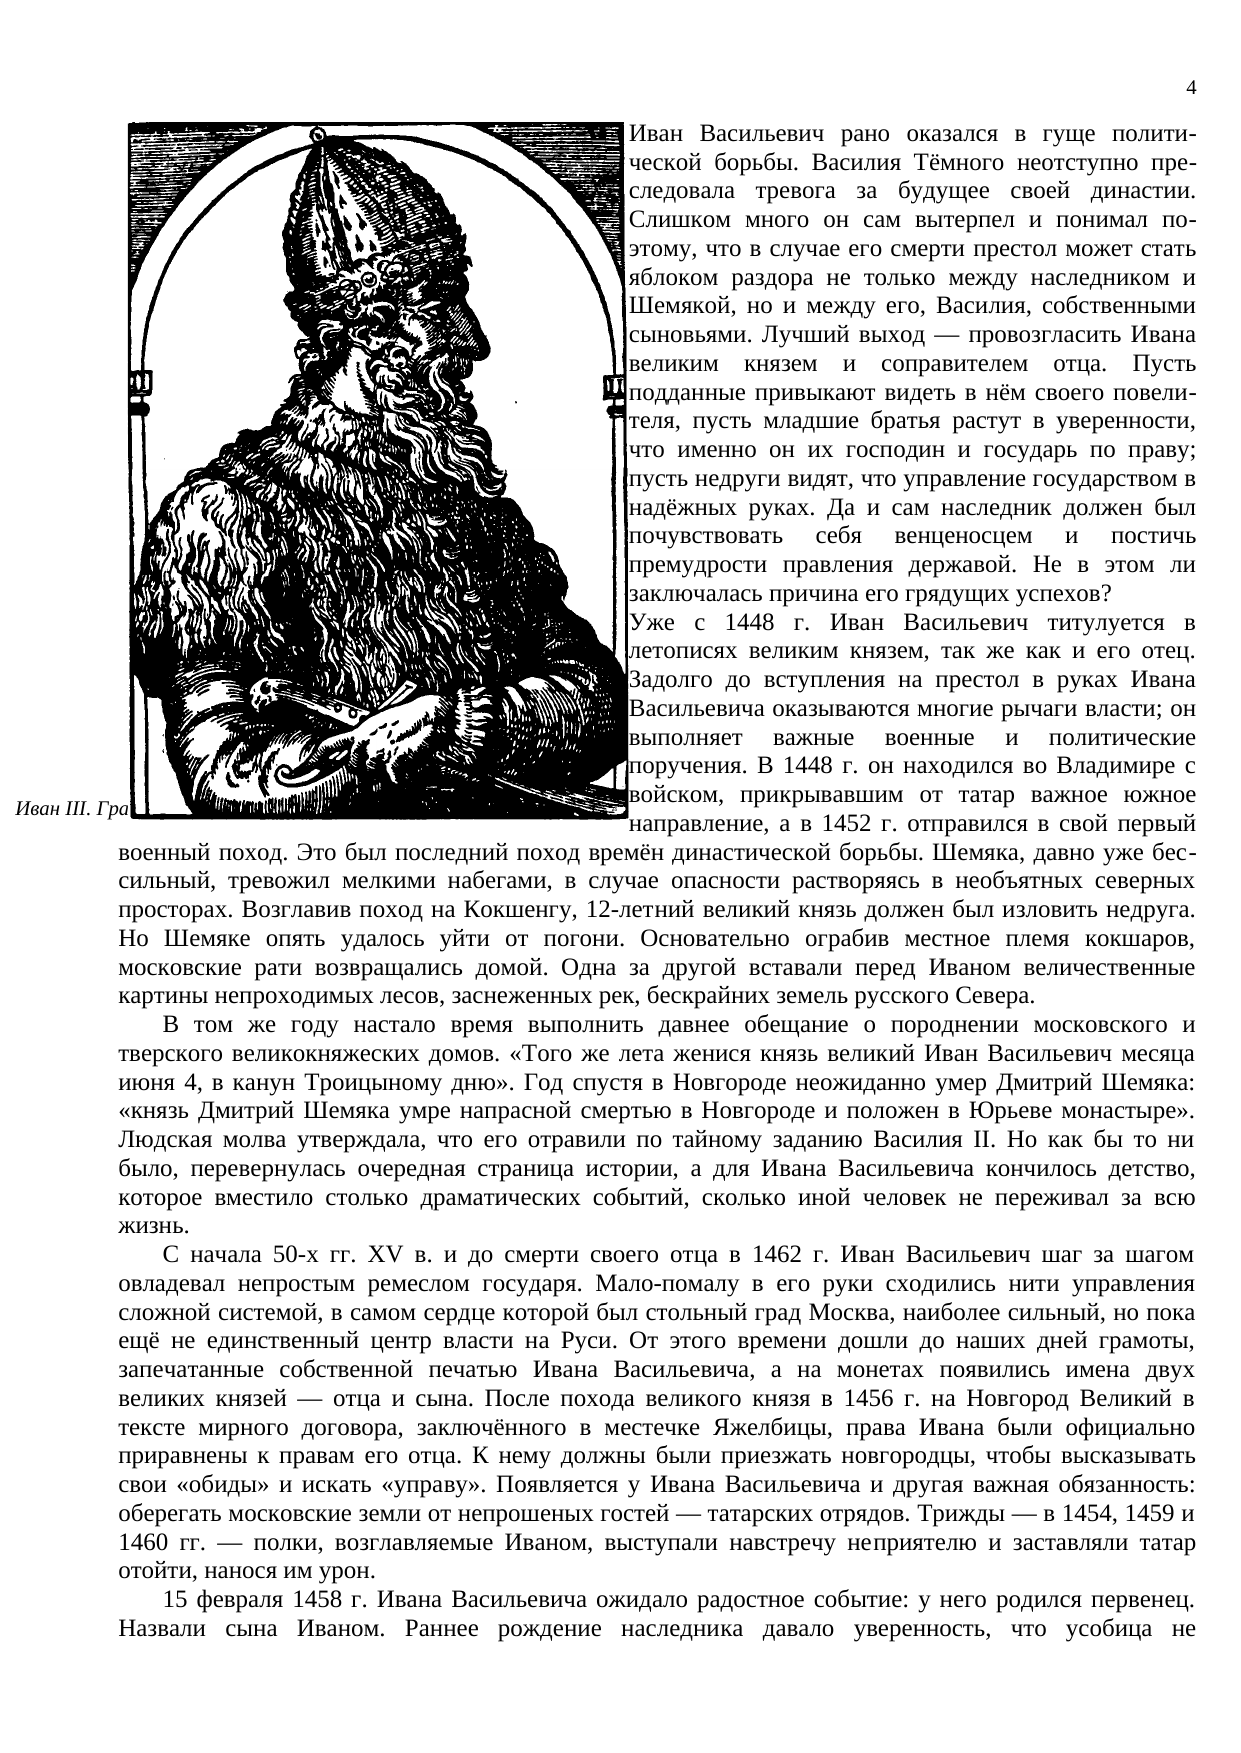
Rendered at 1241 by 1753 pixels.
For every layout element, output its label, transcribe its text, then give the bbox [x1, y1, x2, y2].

text Уже с 1448 г. Иван Васильевич титулуется в летописях великим князем, так же как и его отец. Задолго до вступления на престол в руках Ивана Васильевича оказываются многие рычаги власти; он выполняет важные военные и политические поручения. В 1448 г. он находился во Владимире с войском, прикрывавшим от татар важное южное направление, а в 1452 г. отправился в свой первый военный поход. Это был последний поход времён династической борьбы. Шемяка, давно уже бессильный, тревожил мелкими набегами, в случае опасности растворяясь в необъятных северных просторах. Возглавив поход на Кокшенгу, 12-летний великий князь должен был изловить недруга. Но Шемяке опять удалось уйти от погони. Основательно ограбив местное племя кокшаров, московские рати возвращались домой. Одна за другой вставали перед Иваном величественные картины непроходимых лесов, заснеженных рек, бескрайних земель русского Севера. [118, 607, 1197, 1009]
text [118, 1584, 1197, 1642]
text В том же году настало время выполнить давнее обещание о породнении московского и тверского великокняжеских домов. «Того же лета женися князь великий Иван Васильевич месяца июня 4, в канун Троицыному дню». Год спустя в Новгороде неожиданно умер Дмитрий Шемяка: «князь Дмитрий Шемяка умре напрасной смертью в Новгороде и положен в Юрьеве монастыре». Людская молва утверждала, что его отравили по тайному заданию Василия II. Но как бы то ни было, перевернулась очередная страница истории, а для Ивана Васильевича кончилось детство, которое вместило столько драматических событий, сколько иной человек не переживал за всю жизнь. [118, 1009, 1197, 1239]
picture [127, 122, 629, 820]
text Иван Васильевич рано оказался в гуще политической борьбы. Василия Тёмного неотступно преследовала тревога за будущее своей династии. Слишком много он сам вытерпел и понимал поэтому, что в случае его смерти престол может стать яблоком раздора не только между наследником и Шемякой, но и между его, Василия, собственными сыновьями. Лучший выход — провозгласить Ивана великим князем и соправителем отца. Пусть подданные привыкают видеть в нём своего повелителя, пусть младшие братья растут в уверенности, что именно он их господин и государь по праву; пусть недруги видят, что управление государством в надёжных руках. Да и сам наследник должен был почувствовать себя венценосцем и постичь премудрости правления державой. Не в этом ли заключалась причина его грядущих успехов? [118, 118, 1197, 607]
text С начала 50-х гг. XV в. и до смерти своего отца в 1462 г. Иван Васильевич шаг за шагом овладевал непростым ремеслом государя. Мало-помалу в его руки сходились нити управления сложной системой, в самом сердце которой был стольный град Москва, наиболее сильный, но пока ещё не единственный центр власти на Руси. От этого времени дошли до наших дней грамоты, запечатанные собственной печатью Ивана Васильевича, а на монетах появились имена двух великих князей — отца и сына. После похода великого князя в 1456 г. на Новгород Великий в тексте мирного договора, заключённого в местечке Яжелбицы, права Ивана были официально приравнены к правам его отца. К нему должны были приезжать новгородцы, чтобы высказывать свои «обиды» и искать «управу». Появляется у Ивана Васильевича и другая важная обязанность: оберегать московские земли от непрошеных гостей — татарских отрядов. Трижды — в 1454, 1459 и 1460 гг. — полки, возглавляемые Иваном, выступали навстречу неприятелю и заставляли татар отойти, нанося им урон. [118, 1239, 1197, 1584]
